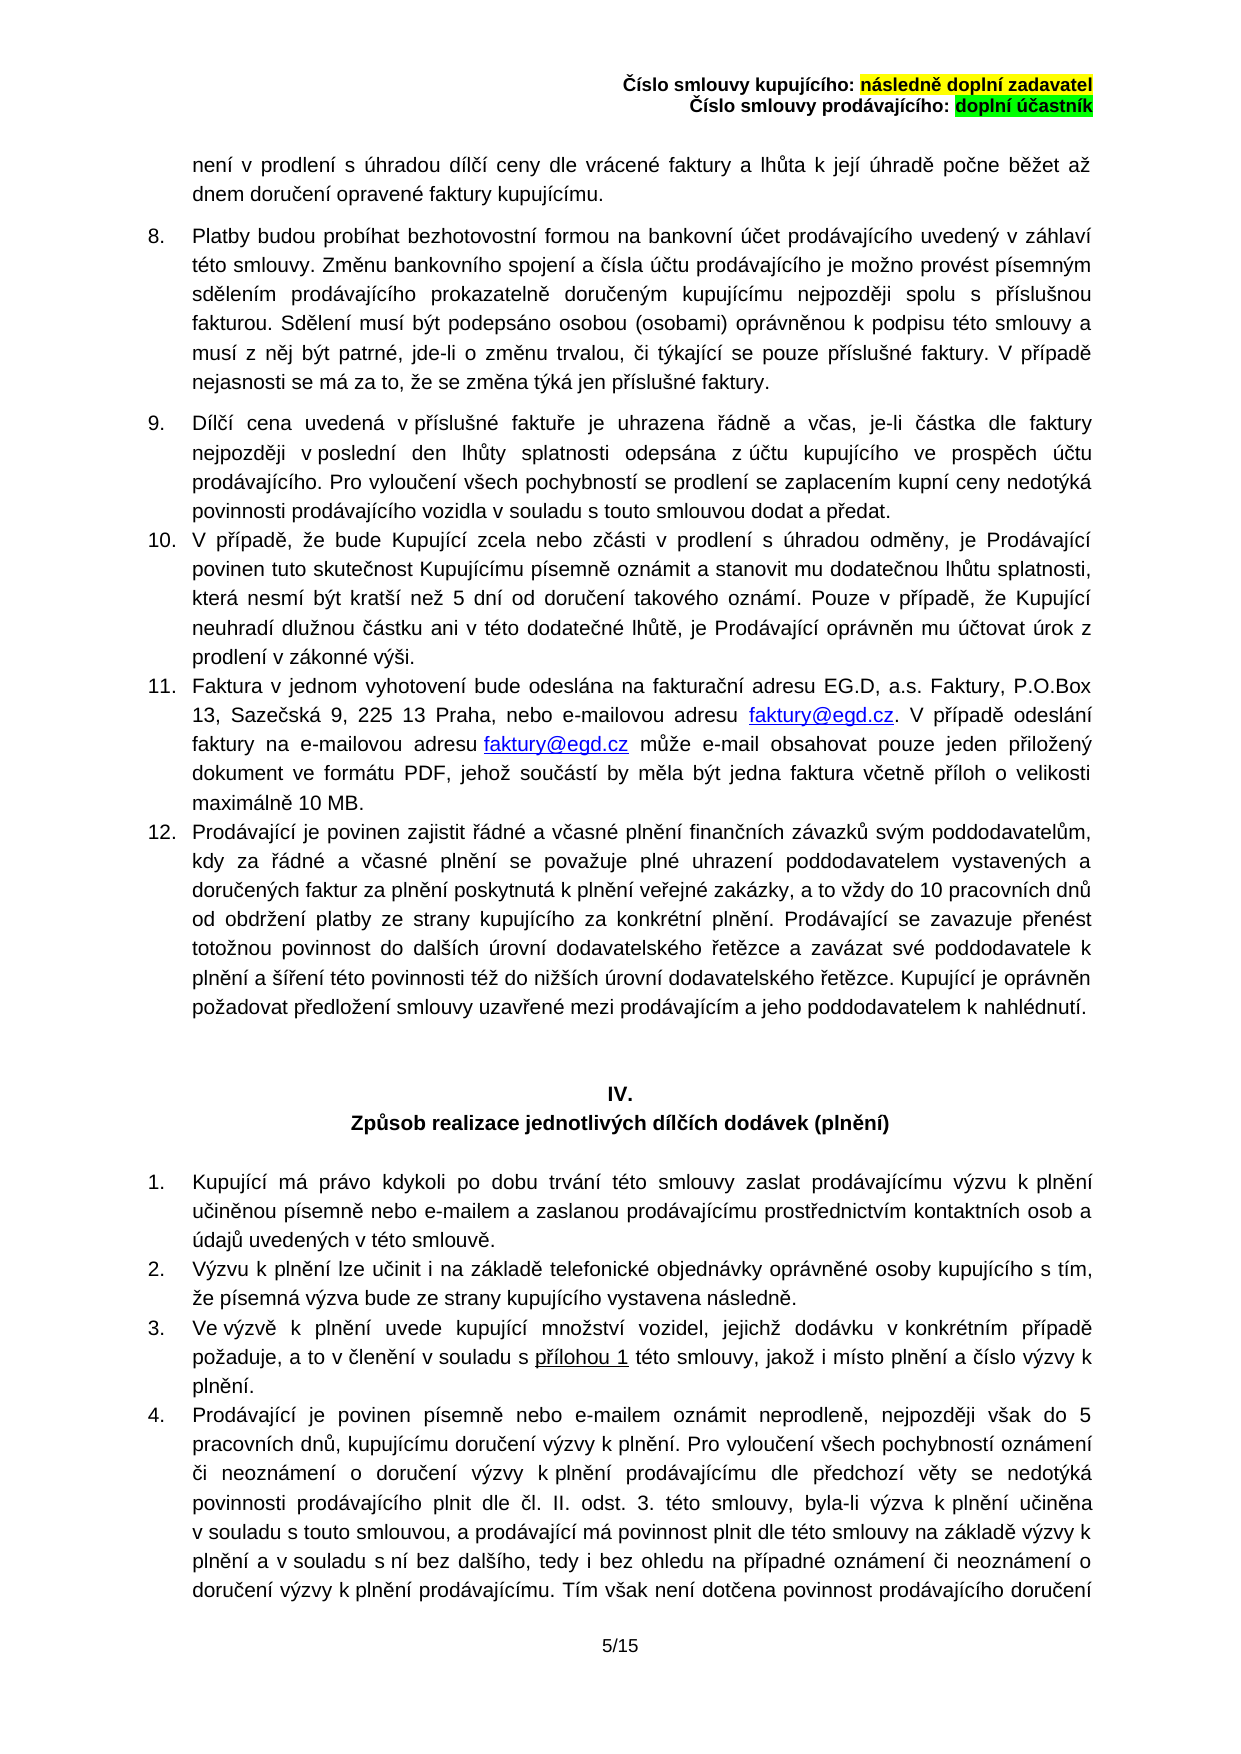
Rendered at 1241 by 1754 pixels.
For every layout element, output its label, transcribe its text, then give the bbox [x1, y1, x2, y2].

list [148, 148, 1093, 206]
text IV. [148, 1077, 1093, 1106]
list V případě, že bude Kupující zcela nebo zčásti v prodlení s úhradou odměny, je Prodávající povinen tuto skutečnost Kupujícímu písemně oznámit a stanovit mu dodatečnou lhůtu splatnosti, která nesmí být kratší než 5 dní od doručení takového oznámí. Pouze v případě, že Kupující neuhradí dlužnou částku ani v této dodatečné lhůtě, je Prodávající oprávněn mu účtovat úrok z prodlení v zákonné výši. [148, 523, 1093, 668]
text Způsob realizace jednotlivých dílčích dodávek (plnění) [148, 1106, 1093, 1135]
list Dílčí cena uvedená v příslušné faktuře je uhrazena řádně a včas, je-li částka dle faktury nejpozději v poslední den lhůty splatnosti odepsána z účtu kupujícího ve prospěch účtu prodávajícího. Pro vyloučení všech pochybností se prodlení se zaplacením kupní ceny nedotýká povinnosti prodávajícího vozidla v souladu s touto smlouvou dodat a předat. [148, 406, 1093, 523]
list Faktura v jednom vyhotovení bude odeslána na fakturační adresu EG.D, a.s. Faktury, P.O.Box 13, Sazečská 9, 225 13 Praha, nebo e-mailovou adresu faktury@egd.cz. V případě odeslání faktury na e-mailovou adresu faktury@egd.cz může e-mail obsahovat pouze jeden přiložený dokument ve formátu PDF, jehož součástí by měla být jedna faktura včetně příloh o velikosti maximálně 10 MB. [148, 668, 1093, 814]
list Ve výzvě k plnění uvede kupující množství vozidel, jejichž dodávku v konkrétním případě požaduje, a to v členění v souladu s přílohou 1 této smlouvy, jakož i místo plnění a číslo výzvy k plnění. [148, 1310, 1093, 1398]
list Platby budou probíhat bezhotovostní formou na bankovní účet prodávajícího uvedený v záhlaví této smlouvy. Změnu bankovního spojení a čísla účtu prodávajícího je možno provést písemným sdělením prodávajícího prokazatelně doručeným kupujícímu nejpozději spolu s příslušnou fakturou. Sdělení musí být podepsáno osobou (osobami) oprávněnou k podpisu této smlouvy a musí z něj být patrné, jde-li o změnu trvalou, či týkající se pouze příslušné faktury. V případě nejasnosti se má za to, že se změna týká jen příslušné faktury. [148, 218, 1093, 393]
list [148, 1398, 1093, 1602]
list Kupující má právo kdykoli po dobu trvání této smlouvy zaslat prodávajícímu výzvu k plnění učiněnou písemně nebo e-mailem a zaslanou prodávajícímu prostřednictvím kontaktních osob a údajů uvedených v této smlouvě. [148, 1164, 1093, 1252]
list Prodávající je povinen zajistit řádné a včasné plnění finančních závazků svým poddodavatelům, kdy za řádné a včasné plnění se považuje plné uhrazení poddodavatelem vystavených a doručených faktur za plnění poskytnutá k plnění veřejné zakázky, a to vždy do 10 pracovních dnů od obdržení platby ze strany kupujícího za konkrétní plnění. Prodávající se zavazuje přenést totožnou povinnost do dalších úrovní dodavatelského řetězce a zavázat své poddodavatele k plnění a šíření této povinnosti též do nižších úrovní dodavatelského řetězce. Kupující je oprávněn požadovat předložení smlouvy uzavřené mezi prodávajícím a jeho poddodavatelem k nahlédnutí. [148, 814, 1093, 1018]
list Výzvu k plnění lze učinit i na základě telefonické objednávky oprávněné osoby kupujícího s tím, že písemná výzva bude ze strany kupujícího vystavena následně. [148, 1252, 1093, 1310]
